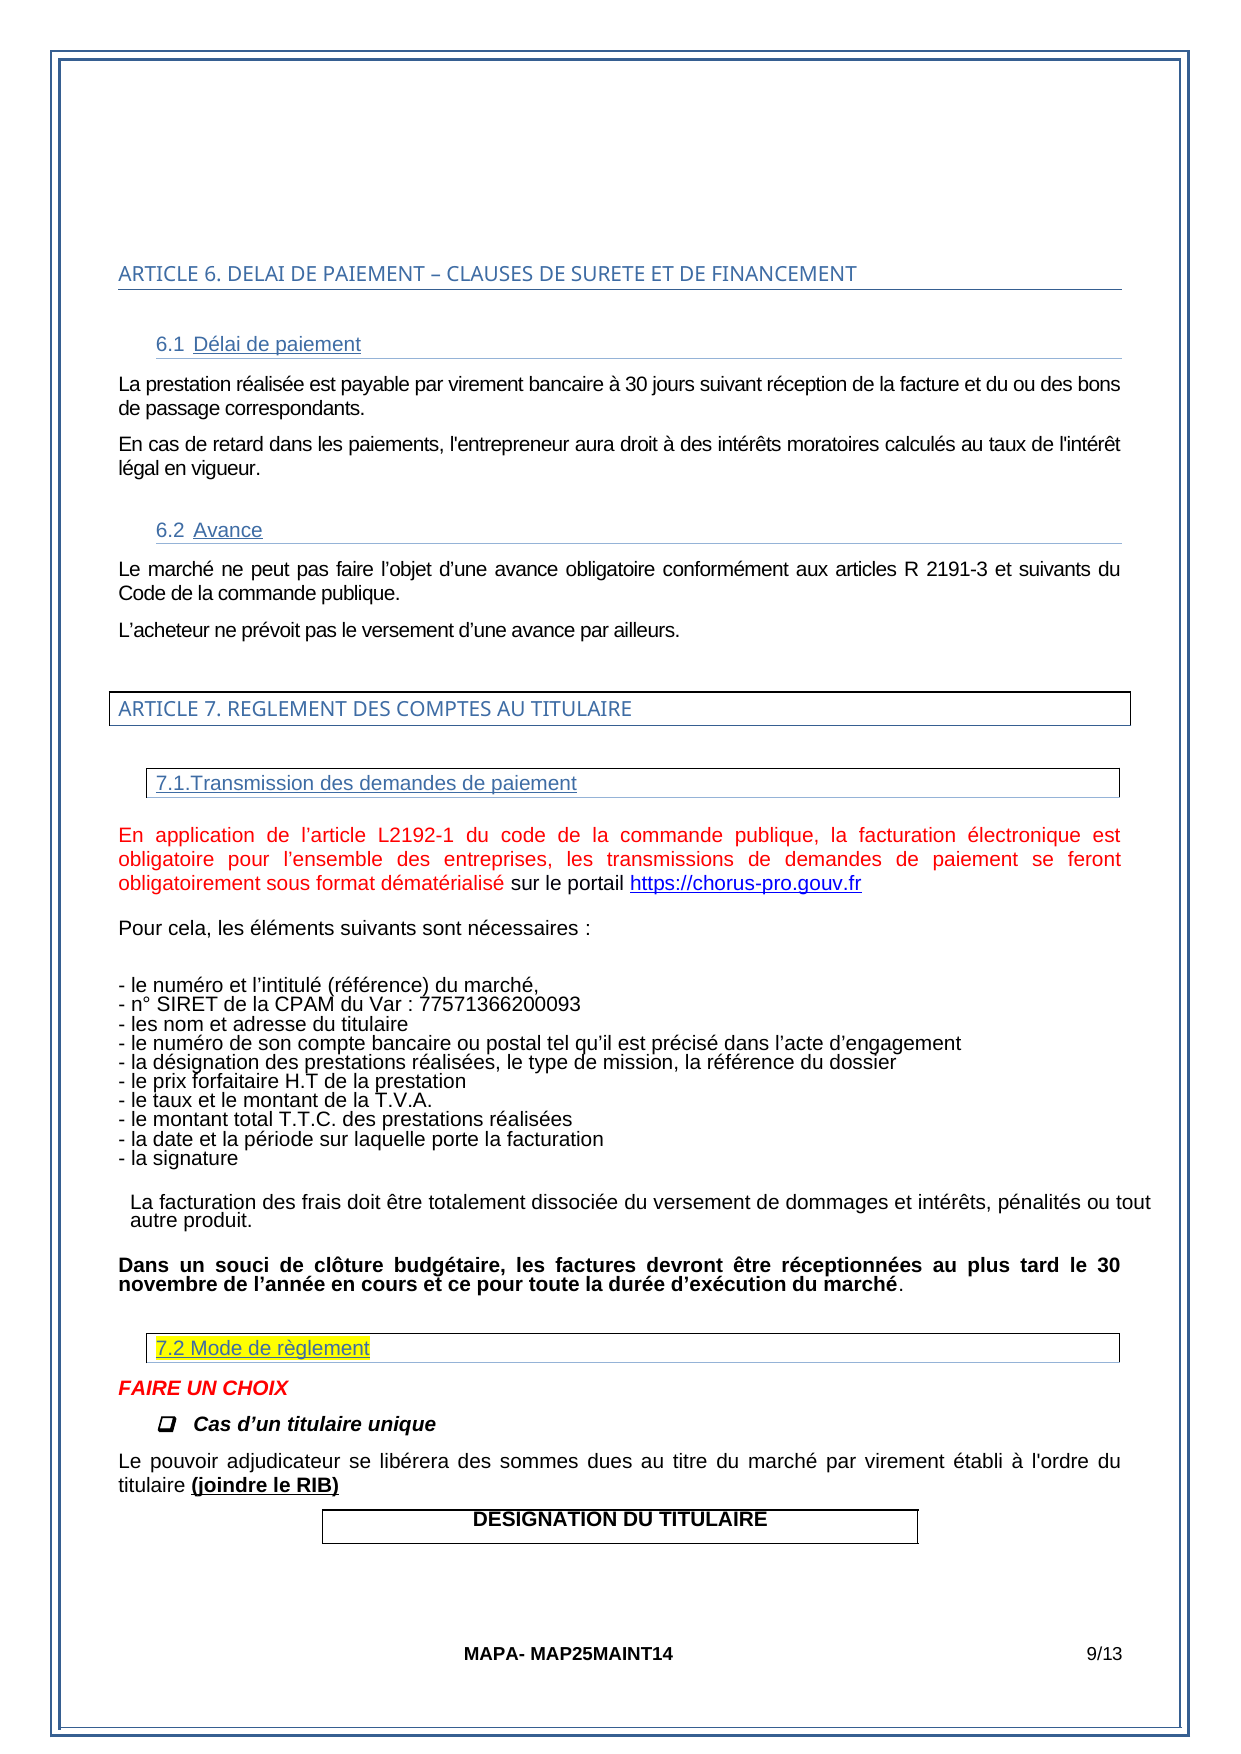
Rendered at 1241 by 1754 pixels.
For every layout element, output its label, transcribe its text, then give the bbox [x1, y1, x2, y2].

text FAIRE UN CHOIX [118, 1376, 1122, 1400]
list Avance [156, 517, 1122, 543]
text - la signature [118, 1150, 1122, 1169]
text - le taux et le montant de la T.V.A. [118, 1092, 1122, 1111]
text - le numéro de son compte bancaire ou postal tel qu’il est précisé dans l’acte d’engagement [118, 1035, 1122, 1054]
text Pour cela, les éléments suivants sont nécessaires : [118, 920, 1122, 939]
text 7.2 Mode de règlement [147, 1334, 1119, 1362]
text - les nom et adresse du titulaire [118, 1016, 1122, 1035]
text La prestation réalisée est payable par virement bancaire à 30 jours suivant réception de la facture et du ou des bons de passage correspondants. [118, 372, 1122, 419]
text ARTICLE 7. REGLEMENT DES COMPTES AU TITULAIRE [110, 693, 1130, 725]
text Le pouvoir adjudicateur se libérera des sommes dues au titre du marché par virement établi à l'ordre du titulaire (joindre le RIB) [118, 1449, 1122, 1497]
text - le numéro et l’intitulé (référence) du marché, [424, 977, 1122, 996]
text 7.1.Transmission des demandes de paiement [147, 769, 1119, 797]
text - le prix forfaitaire H.T de la prestation [118, 1073, 1122, 1092]
text En application de l’article L2192-1 du code de la commande publique, la facturation électronique est obligatoire pour l’ensemble des entreprises, les transmissions de demandes de paiement se feront obligatoirement sous format dématérialisé sur le portail https://chorus-pro.gouv.fr [118, 823, 1122, 895]
text L’acheteur ne prévoit pas le versement d’une avance par ailleurs. [118, 617, 1122, 641]
text - la désignation des prestations réalisées, le type de mission, la référence du dossier [118, 1054, 1122, 1073]
list Cas d’un titulaire unique [156, 1412, 1122, 1436]
table_header DESIGNATION DU TITULAIRE [323, 1511, 917, 1542]
text - la date et la période sur laquelle porte la facturation [118, 1131, 1122, 1150]
text En cas de retard dans les paiements, l'entrepreneur aura droit à des intérêts moratoires calculés au taux de l'intérêt légal en vigueur. [118, 432, 1122, 480]
text La facturation des frais doit être totalement dissociée du versement de dommages et intérêts, pénalités ou tout autre produit. [130, 1194, 1152, 1232]
text - n° SIRET de la CPAM du Var : 77571366200093 [118, 996, 1122, 1016]
text ARTICLE 6. DELAI DE PAIEMENT – CLAUSES DE SURETE ET DE FINANCEMENT [118, 259, 1122, 289]
text - le montant total T.T.C. des prestations réalisées [118, 1111, 1122, 1131]
list Délai de paiement [156, 332, 1122, 358]
text Le marché ne peut pas faire l’objet d’une avance obligatoire conformément aux articles R 2191-3 et suivants du Code de la commande publique. [118, 557, 1122, 605]
text - le numéro et l’intitulé (référence) du marché, [118, 977, 332, 996]
text Dans un souci de clôture budgétaire, les factures devront être réceptionnées au plus tard le 30 novembre de l’année en cours et ce pour toute la durée d’exécution du marché. [118, 1257, 1122, 1296]
